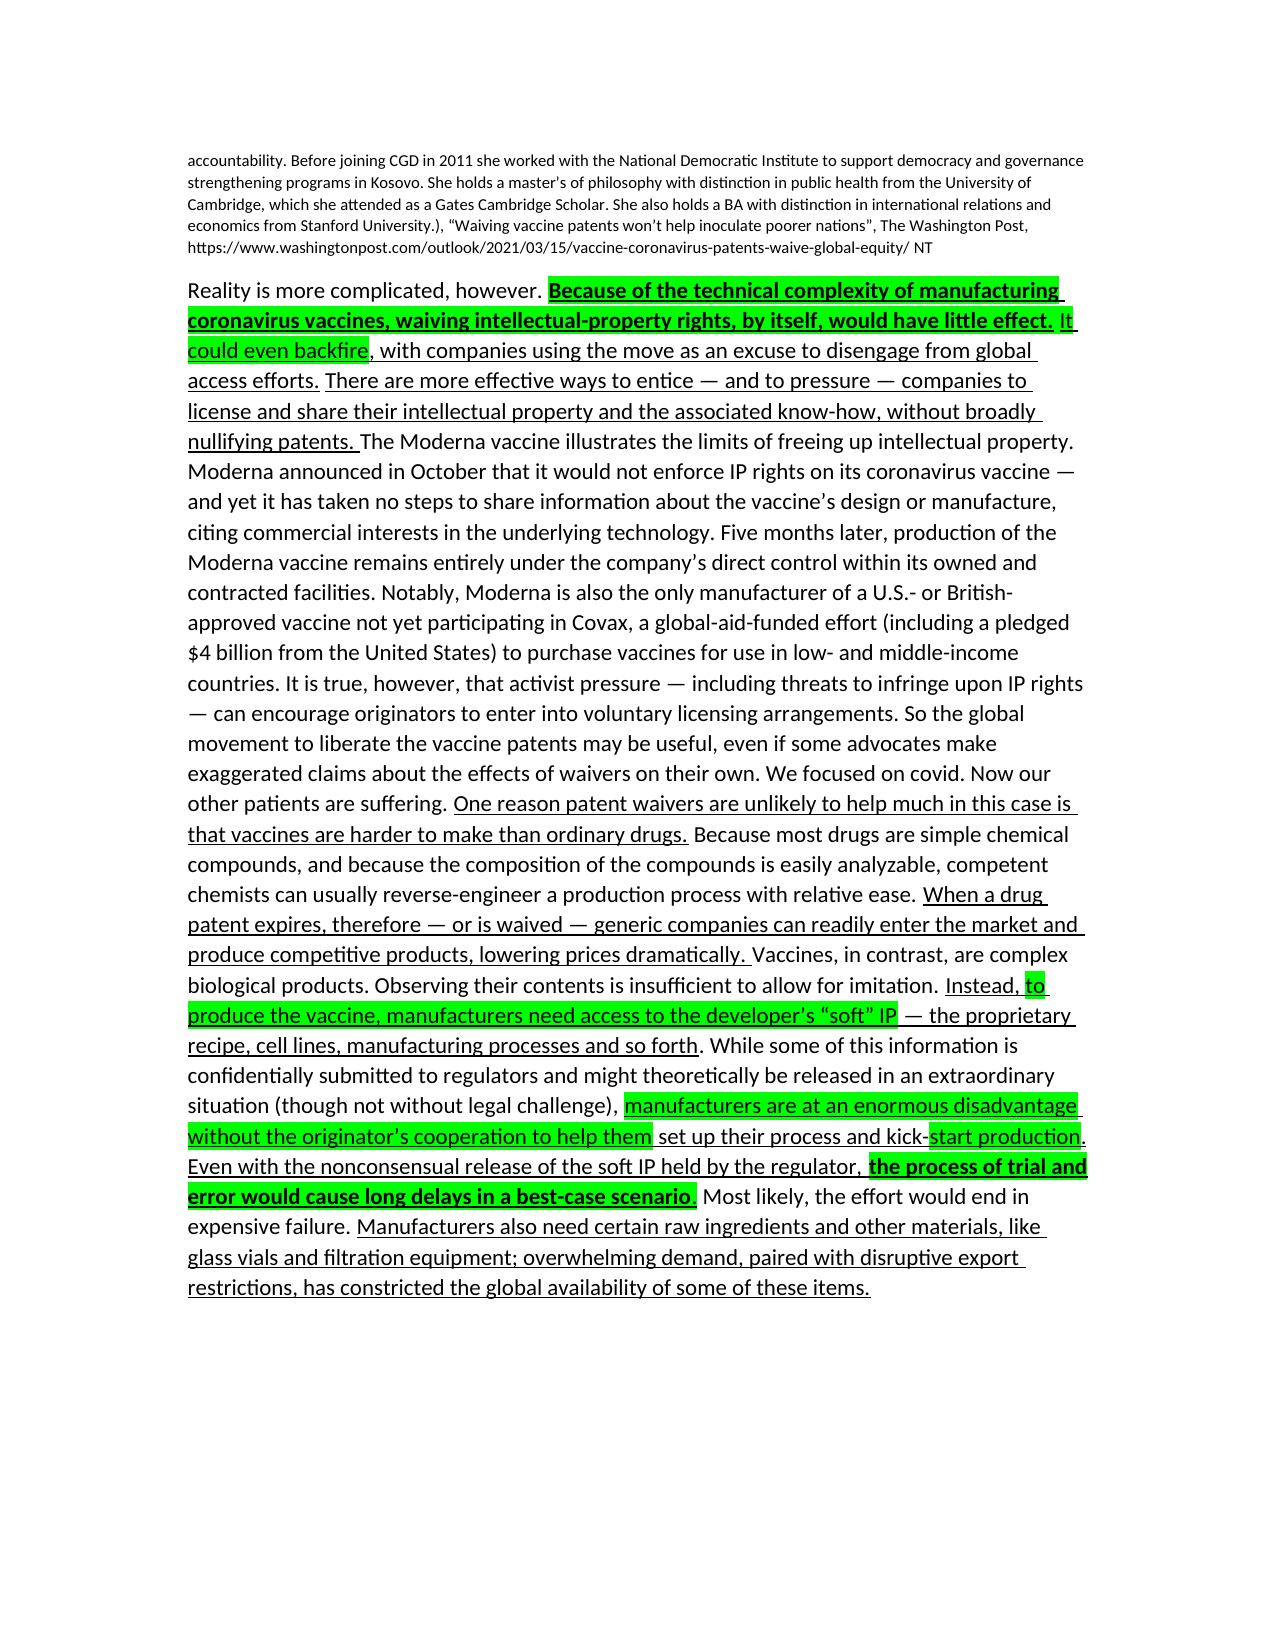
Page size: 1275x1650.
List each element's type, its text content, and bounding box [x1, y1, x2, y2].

text Reality is more complicated, however. Because of the technical complexity of manufacturing coronavirus vaccines, waiving intellectual-property rights, by itself, would have little effect. It could even backfire, with companies using the move as an excuse to disengage from global access efforts. There are more effective ways to entice — and to pressure — companies to license and share their intellectual property and the associated know-how, without broadly nullifying patents. The Moderna vaccine illustrates the limits of freeing up intellectual property. Moderna announced in October that it would not enforce IP rights on its coronavirus vaccine — and yet it has taken no steps to share information about the vaccine’s design or manufacture, citing commercial interests in the underlying technology. Five months later, production of the Moderna vaccine remains entirely under the company’s direct control within its owned and contracted facilities. Notably, Moderna is also the only manufacturer of a U.S.- or British-approved vaccine not yet participating in Covax, a global-aid-funded effort (including a pledged $4 billion from the United States) to purchase vaccines for use in low- and middle-income countries. It is true, however, that activist pressure — including threats to infringe upon IP rights — can encourage originators to enter into voluntary licensing arrangements. So the global movement to liberate the vaccine patents may be useful, even if some advocates make exaggerated claims about the effects of waivers on their own. We focused on covid. Now our other patients are suffering. One reason patent waivers are unlikely to help much in this case is that vaccines are harder to make than ordinary drugs. Because most drugs are simple chemical compounds, and because the composition of the compounds is easily analyzable, competent chemists can usually reverse-engineer a production process with relative ease. When a drug patent expires, therefore — or is waived — generic companies can readily enter the market and produce competitive products, lowering prices dramatically. Vaccines, in contrast, are complex biological products. Observing their contents is insufficient to allow for imitation. Instead, to produce the vaccine, manufacturers need access to the developer’s “soft” IP — the proprietary recipe, cell lines, manufacturing processes and so forth. While some of this information is confidentially submitted to regulators and might theoretically be released in an extraordinary situation (though not without legal challenge), manufacturers are at an enormous disadvantage without the originator’s cooperation to help them set up their process and kick-start production. Even with the nonconsensual release of the soft IP held by the regulator, the process of trial and error would cause long delays in a best-case scenario. Most likely, the effort would end in expensive failure. Manufacturers also need certain raw ingredients and other materials, like glass vials and filtration equipment; overwhelming demand, paired with disruptive export restrictions, has constricted the global availability of some of these items. [187, 276, 1087, 1176]
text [187, 150, 1087, 258]
